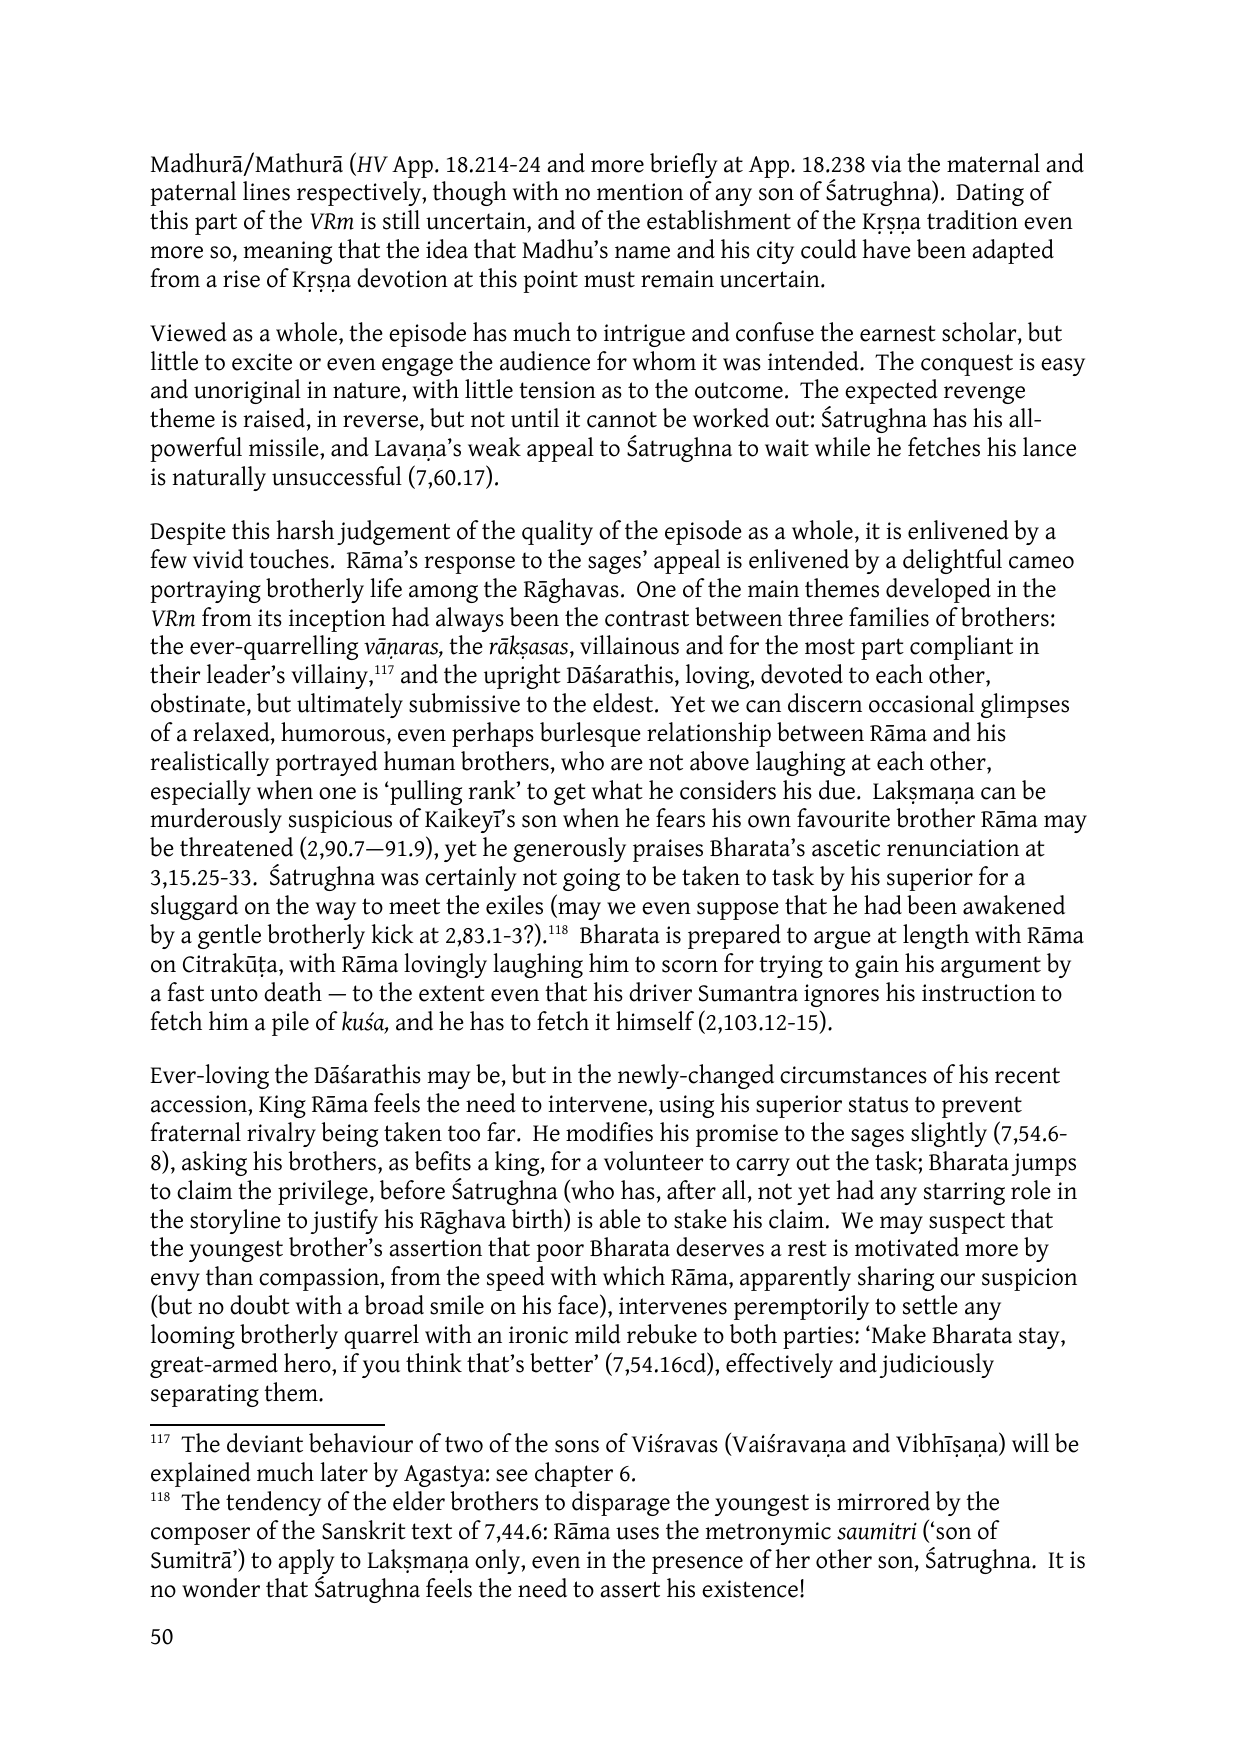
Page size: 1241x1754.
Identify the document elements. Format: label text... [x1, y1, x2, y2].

text Viewed as a whole, the episode has much to intrigue and confuse the earnest scholar, but little to excite or even engage the audience for whom it was intended. The conquest is easy and unoriginal in nature, with little tension as to the outcome. The expected revenge theme is raised, in reverse, but not until it cannot be worked out: Śatrughna has his all-powerful missile, and Lavaṇa’s weak appeal to Śatrughna to wait while he fetches his lance is naturally unsuccessful (7,60.17). [150, 319, 1088, 492]
text Despite this harsh judgement of the quality of the episode as a whole, it is enlivened by a few vivid touches. Rāma’s response to the sages’ appeal is enlivened by a delightful cameo portraying brotherly life among the Rāghavas. One of the main themes developed in the VRm from its inception had always been the contrast between three families of brothers: the ever-quarrelling vāṇaras, the rākṣasas, villainous and for the most part compliant in their leader’s villainy, and the upright Dāśarathis, loving, devoted to each other, obstinate, but ultimately submissive to the eldest. Yet we can discern occasional glimpses of a relaxed, humorous, even perhaps burlesque relationship between Rāma and his realistically portrayed human brothers, who are not above laughing at each other, especially when one is ‘pulling rank’ to get what he considers his due. Lakṣmaṇa can be murderously suspicious of Kaikeyī’s son when he fears his own favourite brother Rāma may be threatened (2,90.7—91.9), yet he generously praises Bharata’s ascetic renunciation at 3,15.25-33. Śatrughna was certainly not going to be taken to task by his superior for a sluggard on the way to meet the exiles (may we even suppose that he had been awakened by a gentle brotherly kick at 2,83.1-3?). Bharata is prepared to argue at length with Rāma on Citrakūṭa, with Rāma lovingly laughing him to scorn for trying to gain his argument by a fast unto death — to the extent even that his driver Sumantra ignores his instruction to fetch him a pile of kuśa, and he has to fetch it himself (2,103.12-15). [150, 517, 1088, 1037]
text Ever-loving the Dāśarathis may be, but in the newly-changed circumstances of his recent accession, King Rāma feels the need to intervene, using his superior status to prevent fraternal rivalry being taken too far. He modifies his promise to the sages slightly (7,54.6-8), asking his brothers, as befits a king, for a volunteer to carry out the task; Bharata jumps to claim the privilege, before Śatrughna (who has, after all, not yet had any starring role in the storyline to justify his Rāghava birth) is able to stake his claim. We may suspect that the youngest brother’s assertion that poor Bharata deserves a rest is motivated more by envy than compassion, from the speed with which Rāma, apparently sharing our suspicion (but no doubt with a broad smile on his face), intervenes peremptorily to settle any looming brotherly quarrel with an ironic mild rebuke to both parties: ‘Make Bharata stay, great-armed hero, if you think that’s better’ (7,54.16cd), effectively and judiciously separating them. [150, 1062, 1088, 1408]
text Much more intriguing is the name of the city, Madhupura or Madhupurī, founded by the righteous Madhu and inherited and loved by his evil son. The complaint against Lavaṇa is lodged by a group specifically stated to be Yamunā sages, and the similarity of the name of Lavaṇa’s city to Kṛṣṇa’s Mathurā at once raises the idea that some link between the two traditions is intended. That idea was to be adopted and exploited in the Harivaṃśa, where a narrative account appears at HV 44.21-53, the identification reinforced by the unequivocal naming of the city as Mathurā at 53b; later genealogies of the Ikṣvāku dynasty claim Śatrughna as a direct ancestor of Kṛṣṇa by virtue of his association with Madhurā/Mathurā (HV App. 18.214-24 and more briefly at App. 18.238 via the maternal and paternal lines respectively, though with no mention of any son of Śatrughna). Dating of this part of the VRm is still uncertain, and of the establishment of the Kṛṣṇa tradition even more so, meaning that the idea that Madhu’s name and his city could have been adapted from a rise of Kṛṣṇa devotion at this point must remain uncertain. [150, 150, 1088, 294]
